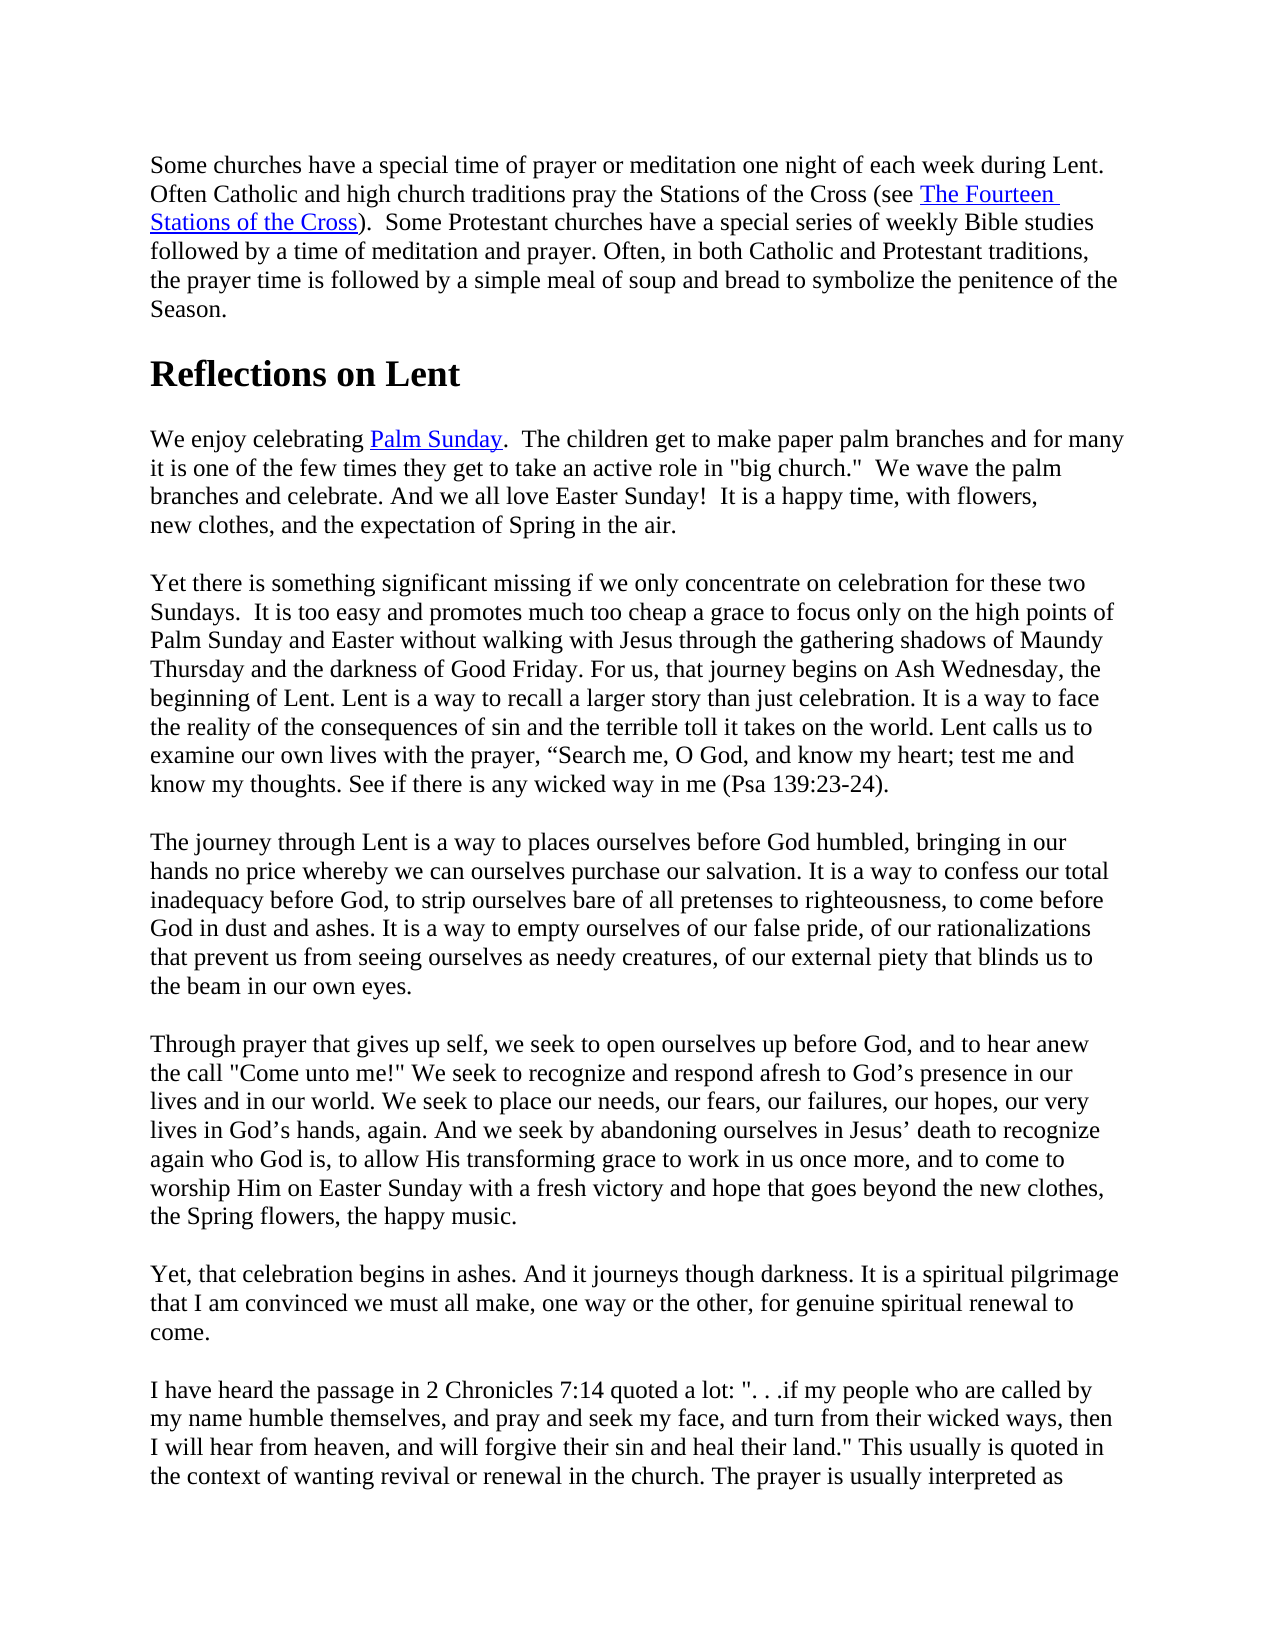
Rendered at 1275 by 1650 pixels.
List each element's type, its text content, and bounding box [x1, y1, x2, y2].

text Yet, that celebration begins in ashes. And it journeys though darkness. It is a spiritual pilgrimage that I am convinced we must all make, one way or the other, for genuine spiritual renewal to come. [150, 1259, 1125, 1346]
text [150, 1375, 1125, 1490]
text We enjoy celebrating Palm Sunday. The children get to make paper palm branches and for many it is one of the few times they get to take an active role in "big church." We wave the palm branches and celebrate. And we all love Easter Sunday! It is a happy time, with flowers, new clothes, and the expectation of Spring in the air. [150, 424, 1125, 539]
text Through prayer that gives up self, we seek to open ourselves up before God, and to hear anew the call "Come unto me!" We seek to recognize and respond afresh to God’s presence in our lives and in our world. We seek to place our needs, our fears, our failures, our hopes, our very lives in God’s hands, again. And we seek by abandoning ourselves in Jesus’ death to recognize again who God is, to allow His transforming grace to work in us once more, and to come to worship Him on Easter Sunday with a fresh victory and hope that goes beyond the new clothes, the Spring flowers, the happy music. [150, 1029, 1125, 1230]
text Some churches have a special time of prayer or meditation one night of each week during Lent. Often Catholic and high church traditions pray the Stations of the Cross (see The Fourteen Stations of the Cross). Some Protestant churches have a special series of weekly Bible studies followed by a time of meditation and prayer. Often, in both Catholic and Protestant traditions, the prayer time is followed by a simple meal of soup and bread to symbolize the penitence of the Season. [150, 150, 1125, 322]
text Yet there is something significant missing if we only concentrate on celebration for these two Sundays. It is too easy and promotes much too cheap a grace to focus only on the high points of Palm Sunday and Easter without walking with Jesus through the gathering shadows of Maundy Thursday and the darkness of Good Friday. For us, that journey begins on Ash Wednesday, the beginning of Lent. Lent is a way to recall a larger story than just celebration. It is a way to face the reality of the consequences of sin and the terrible toll it takes on the world. Lent calls us to examine our own lives with the prayer, “Search me, O God, and know my heart; test me and know my thoughts. See if there is any wicked way in me (Psa 139:23-24). [150, 568, 1125, 798]
text The journey through Lent is a way to places ourselves before God humbled, bringing in our hands no price whereby we can ourselves purchase our salvation. It is a way to confess our total inadequacy before God, to strip ourselves bare of all pretenses to righteousness, to come before God in dust and ashes. It is a way to empty ourselves of our false pride, of our rationalizations that prevent us from seeing ourselves as needy creatures, of our external piety that blinds us to the beam in our own eyes. [150, 827, 1125, 1000]
text Reflections on Lent [150, 352, 1125, 395]
